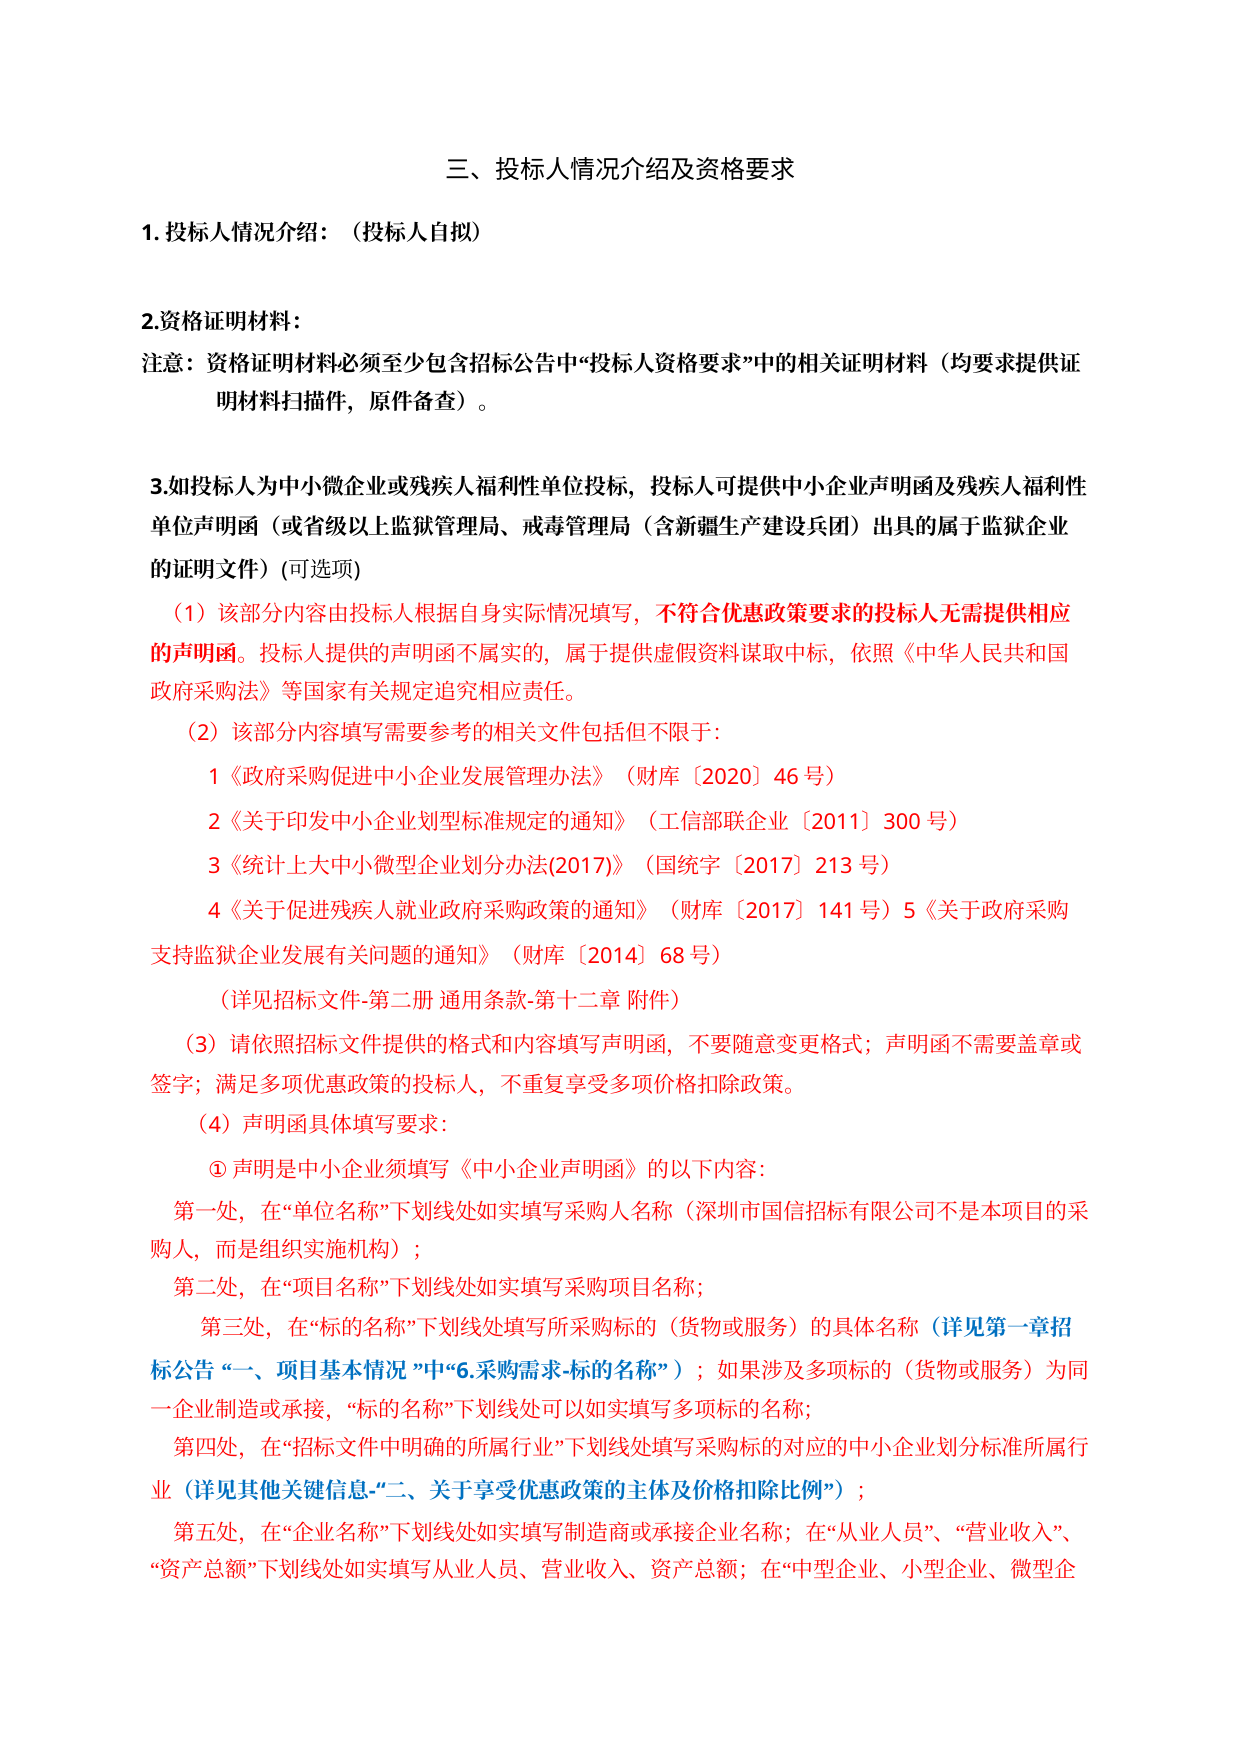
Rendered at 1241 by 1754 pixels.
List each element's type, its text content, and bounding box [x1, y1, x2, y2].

subtitle 三、投标人情况介绍及资格要求 [150, 150, 1090, 186]
text （1）该部分内容由投标人根据自身实际情况填写，不符合优惠政策要求的投标人无需提供相应的声明函。投标人提供的声明函不属实的，属于提供虚假资料谋取中标，依照《中华人民共和国政府采购法》等国家有关规定追究相应责任。 [150, 598, 1090, 704]
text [150, 1520, 1090, 1583]
text 第四处，在“招标文件中明确的所属行业”下划线处填写采购标的对应的中小企业划分标准所属行业（详见其他关键信息-“二、关于享受优惠政策的主体及价格扣除比例”）； [150, 1435, 1090, 1505]
text 4《关于促进残疾人就业政府采购政策的通知》（财库〔2017〕141号）5《关于政府采购支持监狱企业发展有关问题的通知》（财库〔2014〕68号） [150, 895, 1090, 970]
text （2）该部分内容填写需要参考的相关文件包括但不限于： [150, 716, 1090, 746]
text 2.资格证明材料： [141, 306, 1090, 336]
text （4）声明函具体填写要求： [150, 1109, 1090, 1139]
text 3《统计上大中小微型企业划分办法(2017)》（国统字〔2017〕213 号） [150, 851, 1090, 880]
text 第一处，在“单位名称”下划线处如实填写采购人名称（深圳市国信招标有限公司不是本项目的采购人，而是组织实施机构）； [150, 1199, 1090, 1262]
text （详见招标文件-第二册 通用条款-第十二章 附件） [150, 984, 1090, 1014]
text 3.如投标人为中小微企业或残疾人福利性单位投标，投标人可提供中小企业声明函及残疾人福利性单位声明函（或省级以上监狱管理局、戒毒管理局（含新疆生产建设兵团）出具的属于监狱企业的证明文件）(可选项) [150, 471, 1090, 583]
text 1《政府采购促进中小企业发展管理办法》（财库〔2020〕46号） [150, 761, 1090, 791]
text （3）请依照招标文件提供的格式和内容填写声明函，不要随意变更格式；声明函不需要盖章或签字；满足多项优惠政策的投标人，不重复享受多项价格扣除政策。 [150, 1029, 1090, 1097]
text 2《关于印发中小企业划型标准规定的通知》（工信部联企业〔2011〕300 号） [150, 806, 1090, 836]
text 第二处，在“项目名称”下划线处如实填写采购项目名称； [150, 1274, 1090, 1300]
text ①声明是中小企业须填写《中小企业声明函》的以下内容： [150, 1154, 1090, 1184]
text 注意：资格证明材料必须至少包含招标公告中“投标人资格要求”中的相关证明材料（均要求提供证明材料扫描件，原件备查）。 [141, 351, 1090, 414]
text 1. 投标人情况介绍：（投标人自拟） [141, 217, 1090, 247]
text 第三处，在“标的名称”下划线处填写所采购标的（货物或服务）的具体名称（详见第一章招标公告 “一、项目基本情况 ”中“6.采购需求-标的名称” ）；如果涉及多项标的（货物或服务）为同一企业制造或承接，“标的名称”下划线处可以如实填写多项标的名称； [150, 1314, 1090, 1422]
